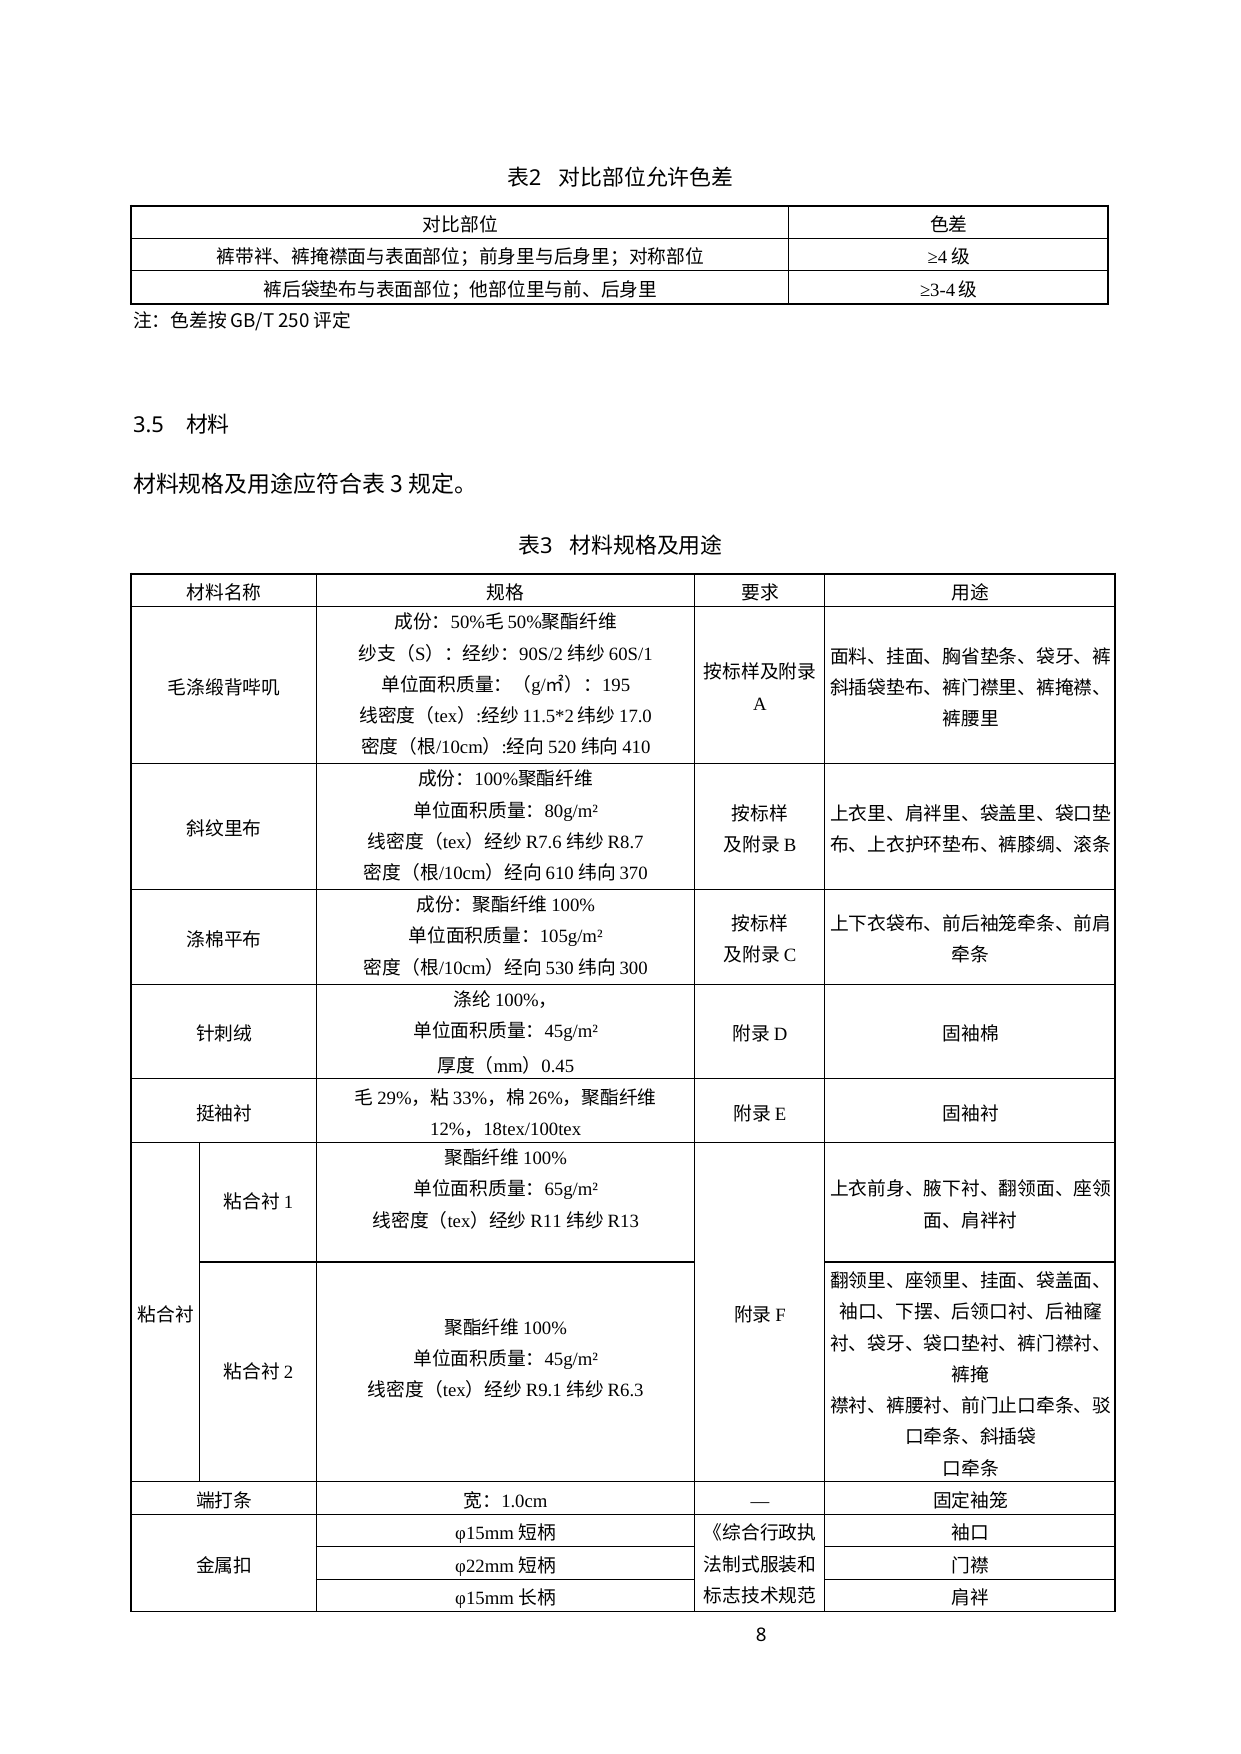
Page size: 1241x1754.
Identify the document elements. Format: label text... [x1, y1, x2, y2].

table_cell 裤带袢、裤掩襟面与表面部位；前身里与后身里；对称部位 [132, 239, 788, 270]
table_cell φ15mm 短柄 [317, 1515, 694, 1546]
text 材料规格及用途应符合表 3 规定。 [133, 466, 1107, 499]
table_cell 斜纹里布 [132, 764, 316, 889]
table_cell 成份：100%聚酯纤维 单位面积质量：80g/m² 线密度（tex）经纱R7.6 纬纱R8.7 密度（根/10cm）经向610 纬向370 [317, 764, 694, 889]
table_cell 粘合衬 [132, 1143, 199, 1481]
list 对比部位允许色差 [133, 160, 1107, 192]
table_cell 上衣前身、腋下衬、翻领面、座领 面、肩袢衬 [825, 1143, 1114, 1261]
table_cell φ15mm 长柄 [317, 1580, 694, 1611]
table_cell ≥4级 [789, 239, 1107, 270]
table_cell 聚酯纤维100% 单位面积质量：45g/m² 线密度（tex）经纱R9.1 纬纱R6.3 [317, 1263, 694, 1481]
table_cell 附录F [695, 1143, 824, 1481]
table_cell 粘合衬2 [200, 1263, 316, 1481]
table_header 材料名称 [132, 575, 316, 606]
table_cell 涤棉平布 [132, 890, 316, 983]
table_cell 按标样 及附录C [695, 890, 824, 983]
table_cell — [695, 1482, 824, 1514]
table_cell ≥3-4级 [789, 271, 1107, 303]
list 材料规格及用途 [133, 528, 1107, 560]
table_cell 翻领里、座领里、挂面、袋盖面、袖口、下摆、后领口衬、后袖窿衬、袋牙、袋口垫衬、裤门襟衬、裤掩 襟衬、裤腰衬、前门止口牵条、驳口牵条、斜插袋 口牵条 [825, 1263, 1114, 1481]
table_cell 《综合行政执法制式服装和标志技术规范 扣件》 [695, 1515, 824, 1611]
table_cell 聚酯纤维100% 单位面积质量：65g/m² 线密度（tex）经纱R11 纬纱R13 [317, 1143, 694, 1261]
table_header 规格 [317, 575, 694, 606]
table_header 对比部位 [132, 207, 788, 238]
table_cell 固袖棉 [825, 985, 1114, 1078]
table_cell 挺袖衬 [132, 1079, 316, 1142]
table_header 要求 [695, 575, 824, 606]
table_cell 上衣里、肩袢里、袋盖里、袋口垫 布、上衣护环垫布、裤膝绸、滚条 [825, 764, 1114, 889]
text 注：色差按GB/T 250评定 [133, 305, 1107, 333]
table_cell 毛涤缎背哔叽 [132, 607, 316, 763]
table_header 用途 [825, 575, 1114, 606]
table_cell 针刺绒 [132, 985, 316, 1078]
table_cell 袖口 [825, 1515, 1114, 1546]
table_cell 毛29%，粘33%，棉26%，聚酯纤维12%，18tex/100tex [317, 1079, 694, 1142]
table_cell 金属扣 [132, 1515, 316, 1611]
table_cell 上下衣袋布、前后袖笼牵条、前肩 牵条 [825, 890, 1114, 983]
table_cell 肩袢 [825, 1580, 1114, 1611]
table_cell 面料、挂面、胸省垫条、袋牙、裤 斜插袋垫布、裤门襟里、裤掩襟、裤腰里 [825, 607, 1114, 763]
table_header 色差 [789, 207, 1107, 238]
table_cell 固袖衬 [825, 1079, 1114, 1142]
table_cell 粘合衬1 [200, 1143, 316, 1261]
table_cell 裤后袋垫布与表面部位；他部位里与前、后身里 [132, 271, 788, 303]
table_cell 按标样 及附录B [695, 764, 824, 889]
table_cell 固定袖笼 [825, 1482, 1114, 1514]
table_cell 成份：50%毛50%聚酯纤维 纱支（S）：经纱：90S/2 纬纱60S/1 单位面积质量：（g/㎡）：195 线密度（tex）:经纱11.5*2纬纱17.0 密度（根/10cm）:经向520 纬向410 [317, 607, 694, 763]
table_cell 附录E [695, 1079, 824, 1142]
table_cell 按标样及附录 A [695, 607, 824, 763]
table_cell 附录D [695, 985, 824, 1078]
table_cell 端打条 [132, 1482, 316, 1514]
table_cell φ22mm 短柄 [317, 1547, 694, 1578]
table_cell 宽：1.0cm [317, 1482, 694, 1514]
table_cell 涤纶100%， 单位面积质量：45g/m² 厚度（mm）0.45 [317, 985, 694, 1078]
table_cell 门襟 [825, 1547, 1114, 1578]
subtitle 材料 [133, 407, 1107, 439]
table_cell 成份：聚酯纤维100% 单位面积质量：105g/m² 密度（根/10cm）经向530 纬向300 [317, 890, 694, 983]
